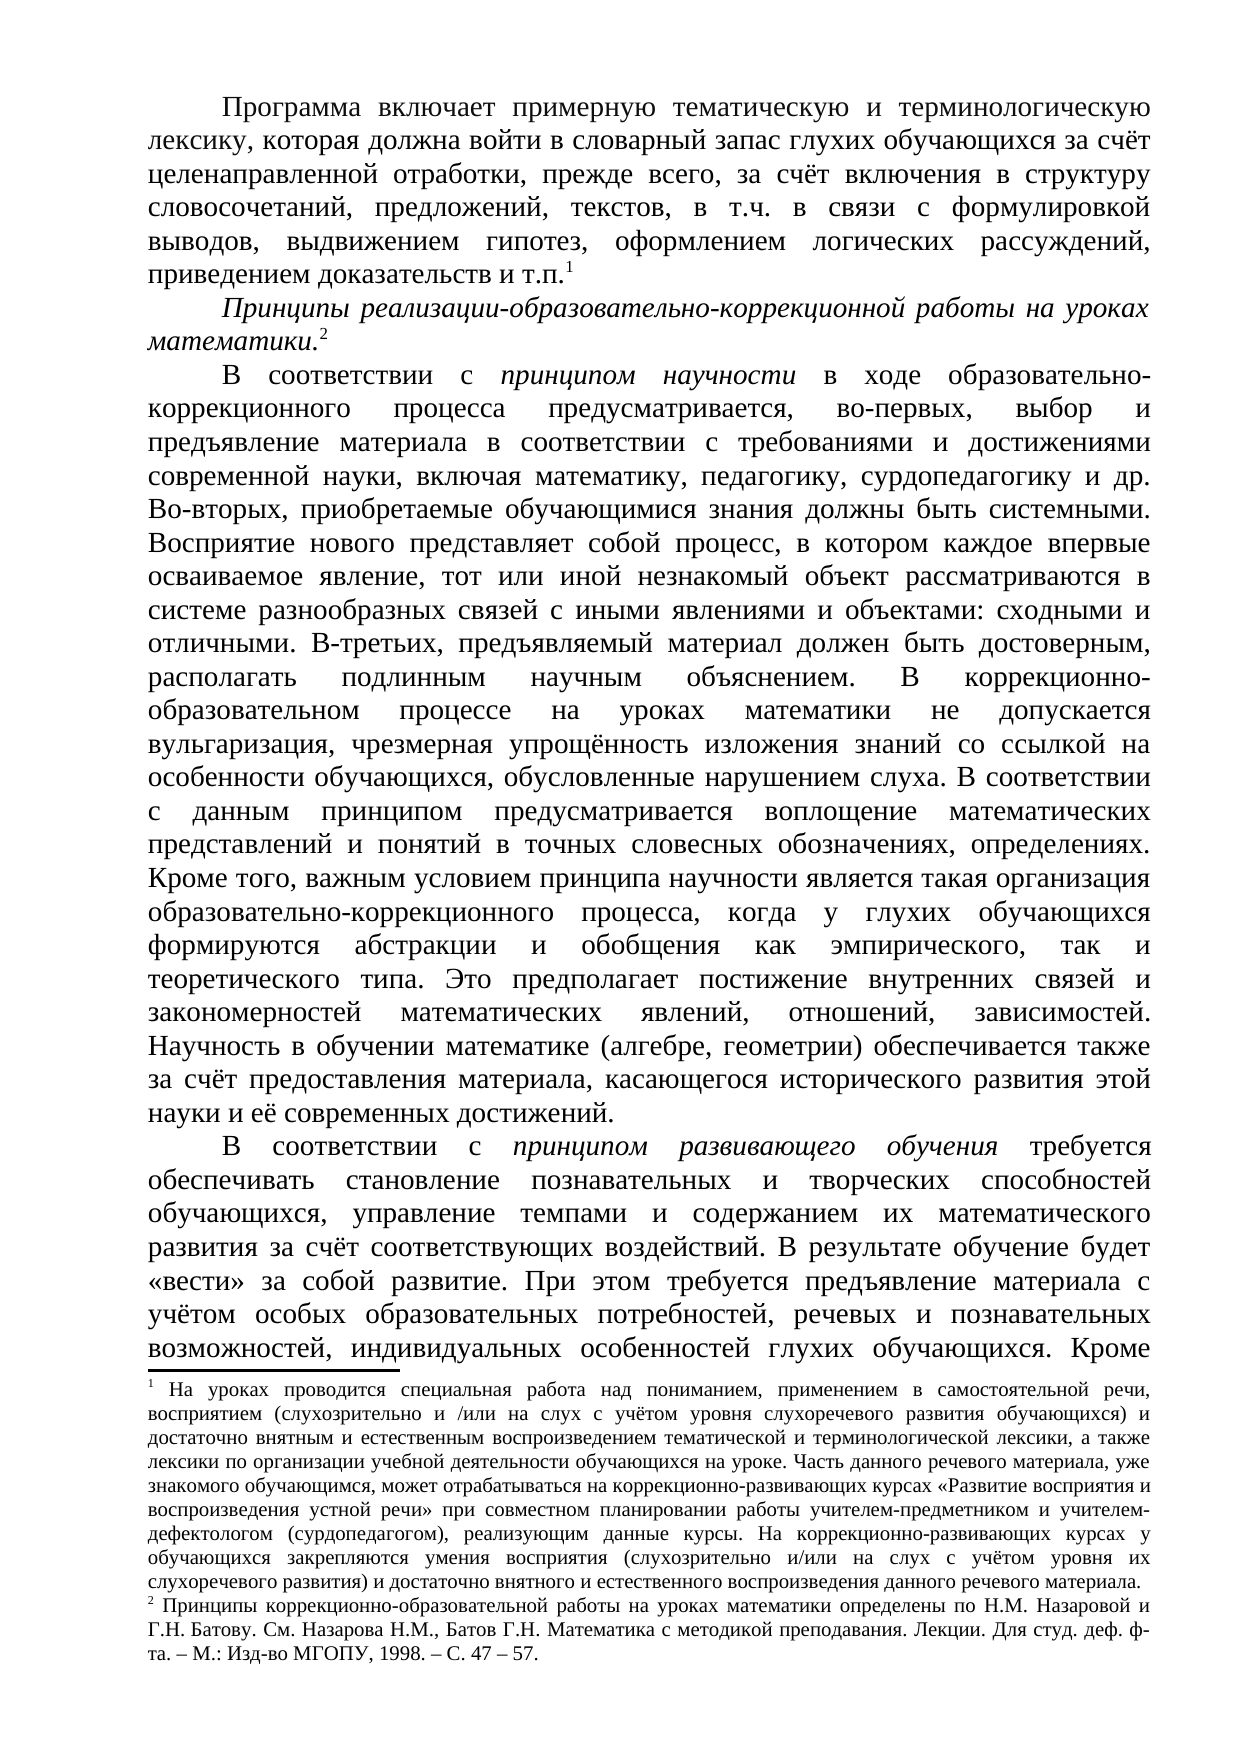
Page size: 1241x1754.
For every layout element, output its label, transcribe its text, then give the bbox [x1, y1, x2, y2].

text Принципы реализации-образовательно-коррекционной работы на уроках математики. [148, 290, 1152, 357]
text Программа включает примерную тематическую и терминологическую лексику, которая должна войти в словарный запас глухих обучающихся за счёт целенаправленной отработки, прежде всего, за счёт включения в структуру словосочетаний, предложений, текстов, в т.ч. в связи с формулировкой выводов, выдвижением гипотез, оформлением логических рассуждений, приведением доказательств и т.п. [148, 89, 1152, 290]
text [148, 1128, 1152, 1363]
text В соответствии с принципом научности в ходе образовательно-коррекционного процесса предусматривается, во-первых, выбор и предъявление материала в соответствии с требованиями и достижениями современной науки, включая математику, педагогику, сурдопедагогику и др. Во-вторых, приобретаемые обучающимися знания должны быть системными. Восприятие нового представляет собой процесс, в котором каждое впервые осваиваемое явление, тот или иной незнакомый объект рассматриваются в системе разнообразных связей с иными явлениями и объектами: сходными и отличными. В-третьих, предъявляемый материал должен быть достоверным, располагать подлинным научным объяснением. В коррекционно-образовательном процессе на уроках математики не допускается вульгаризация, чрезмерная упрощённость изложения знаний со ссылкой на особенности обучающихся, обусловленные нарушением слуха. В соответствии с данным принципом предусматривается воплощение математических представлений и понятий в точных словесных обозначениях, определениях. Кроме того, важным условием принципа научности является такая организация образовательно-коррекционного процесса, когда у глухих обучающихся формируются абстракции и обобщения как эмпирического, так и теоретического типа. Это предполагает постижение внутренних связей и закономерностей математических явлений, отношений, зависимостей. Научность в обучении математике (алгебре, геометрии) обеспечивается также за счёт предоставления материала, касающегося исторического развития этой науки и её современных достижений. [148, 357, 1152, 1128]
